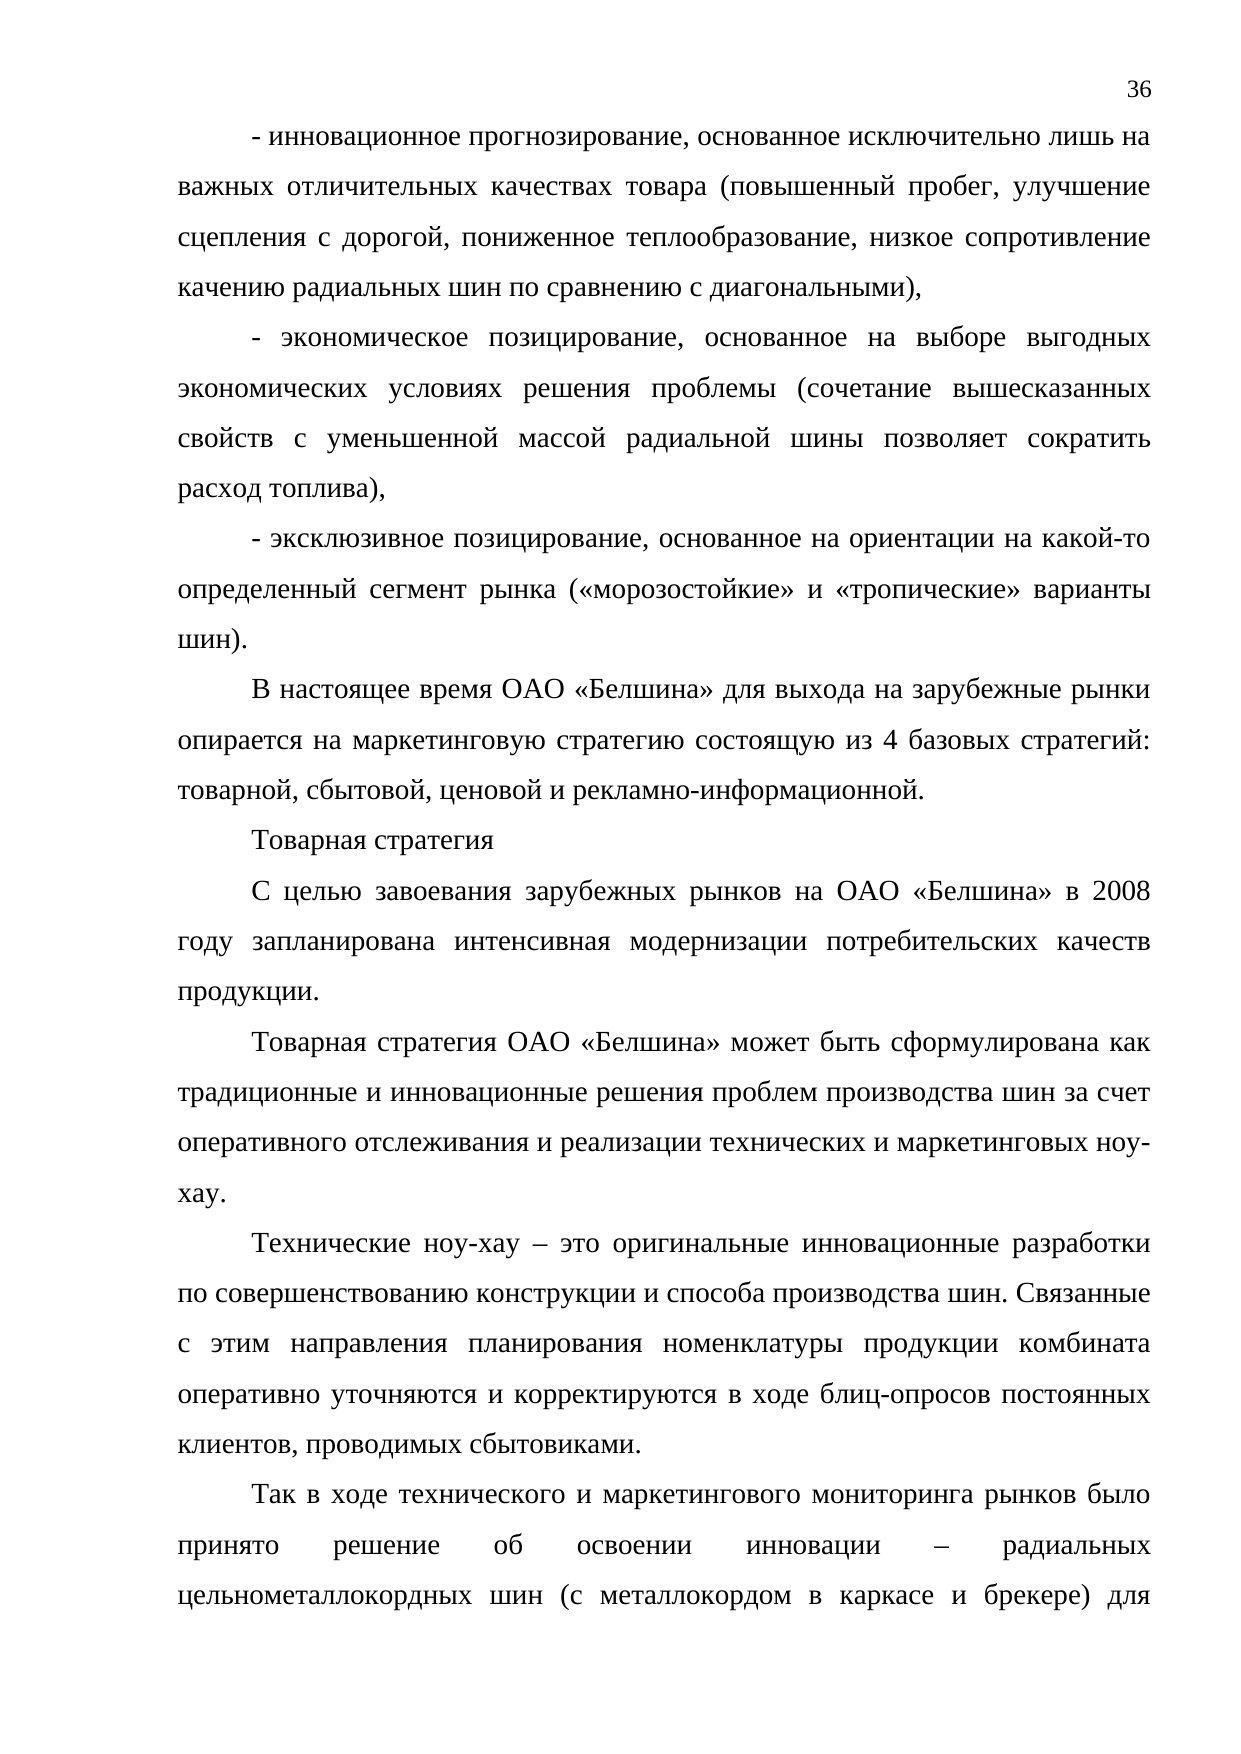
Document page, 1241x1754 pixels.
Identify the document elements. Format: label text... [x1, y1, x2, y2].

text Технические ноу-хау – это оригинальные инновационные разработки по совершенствованию конструкции и способа производства шин. Связанные с этим направления планирования номенклатуры продукции комбината оперативно уточняются и корректируются в ходе блиц-опросов постоянных клиентов, проводимых сбытовиками. [177, 1225, 1152, 1460]
text Товарная стратегия [177, 822, 1152, 856]
text - экономическое позицирование, основанное на выборе выгодных экономических условиях решения проблемы (сочетание вышесказанных свойств с уменьшенной массой радиальной шины позволяет сократить расход топлива), [177, 319, 1152, 504]
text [177, 1477, 1152, 1611]
text С целью завоевания зарубежных рынков на ОАО «Белшина» в 2008 году запланирована интенсивная модернизации потребительских качеств продукции. [177, 873, 1152, 1007]
text Товарная стратегия ОАО «Белшина» может быть сформулирована как традиционные и инновационные решения проблем производства шин за счет оперативного отслеживания и реализации технических и маркетинговых ноу-хау. [177, 1024, 1152, 1208]
text - эксклюзивное позицирование, основанное на ориентации на какой-то определенный сегмент рынка («морозостойкие» и «тропические» варианты шин). [177, 521, 1152, 655]
text В настоящее время ОАО «Белшина» для выхода на зарубежные рынки опирается на маркетинговую стратегию состоящую из 4 базовых стратегий: товарной, сбытовой, ценовой и рекламно-информационной. [177, 672, 1152, 806]
text - инновационное прогнозирование, основанное исключительно лишь на важных отличительных качествах товара (повышенный пробег, улучшение сцепления с дорогой, пониженное теплообразование, низкое сопротивление качению радиальных шин по сравнению с диагональными), [177, 118, 1152, 303]
